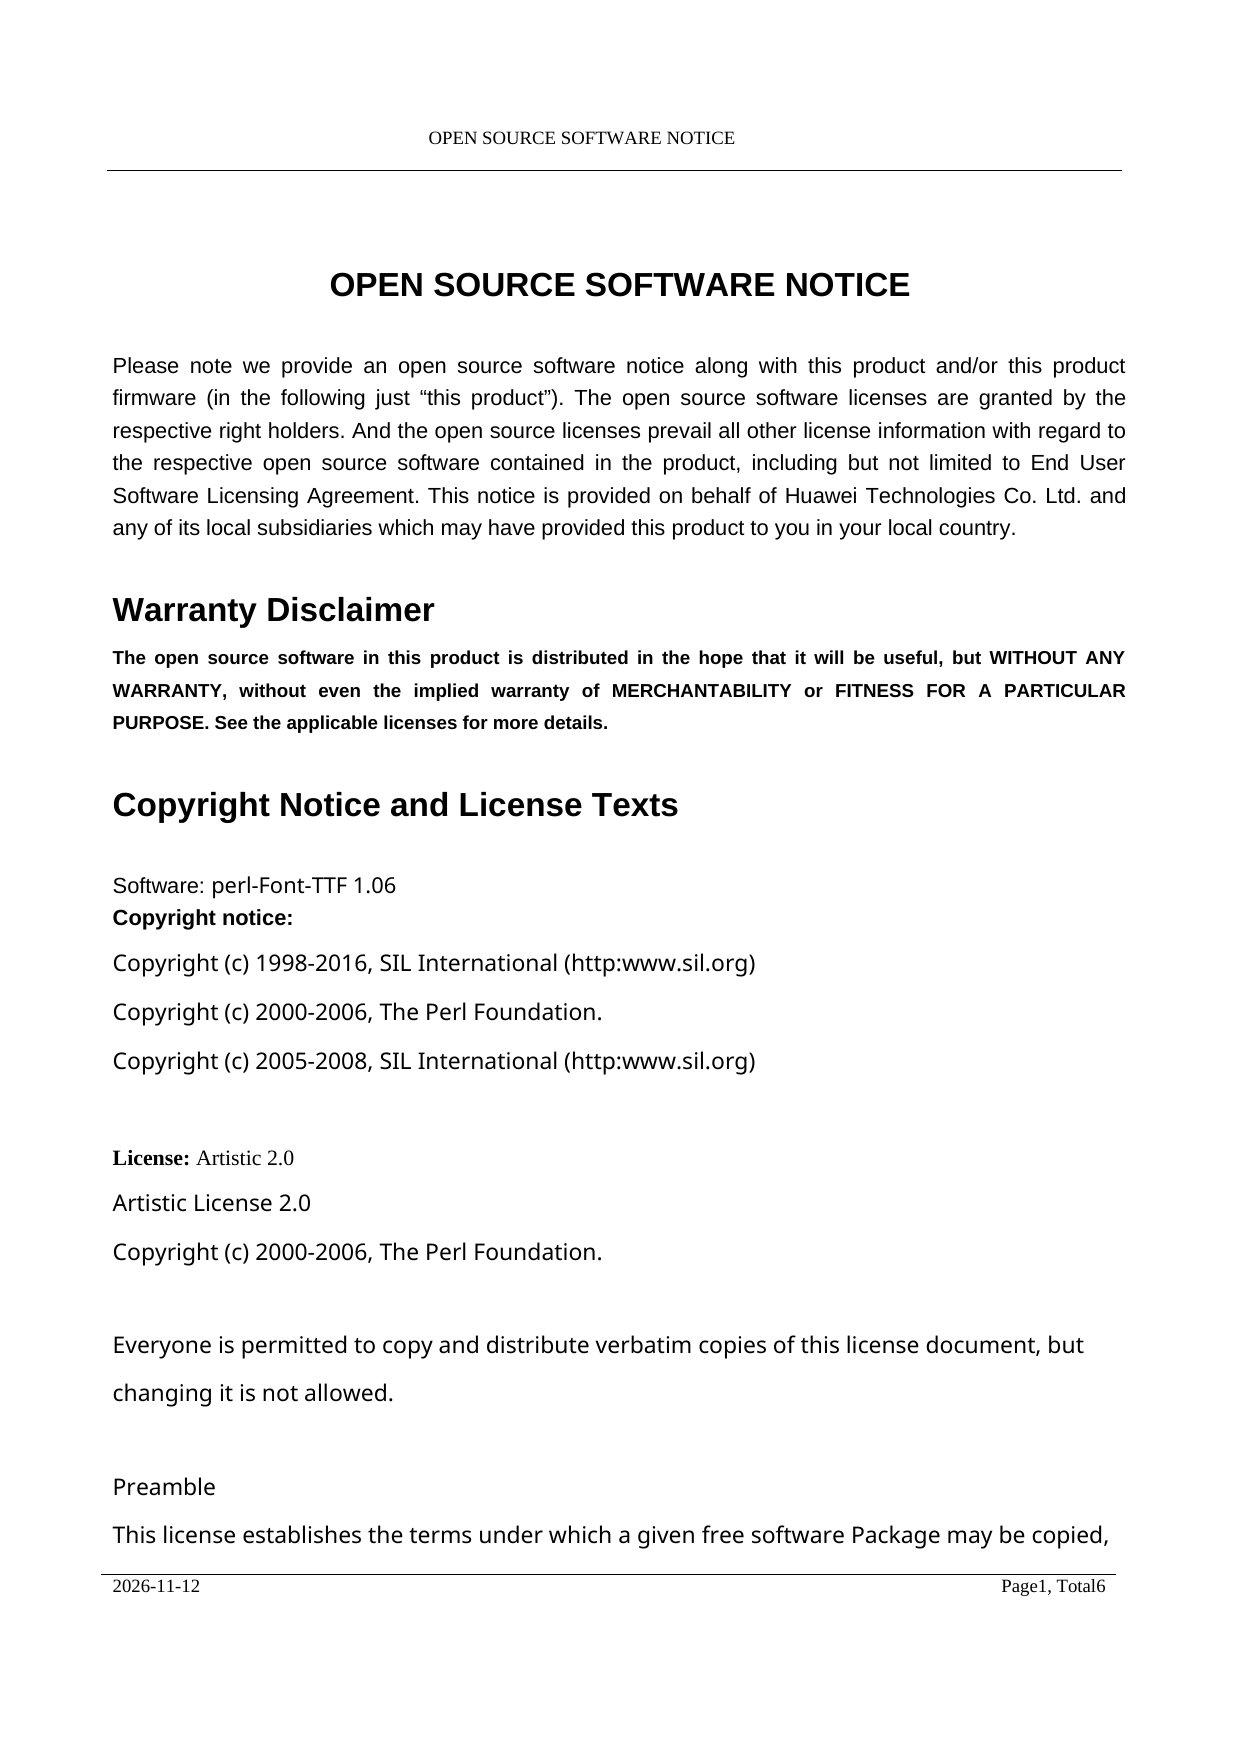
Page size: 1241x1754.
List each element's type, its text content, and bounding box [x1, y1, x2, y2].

text Please note we provide an open source software notice along with this product and/or this product firmware (in the following just “this product”). The open source software licenses are granted by the respective right holders. And the open source licenses prevail all other license information with regard to the respective open source software contained in the product, including but not limited to End User Software Licensing Agreement. This notice is provided on behalf of Huawei Technologies Co. Ltd. and any of its local subsidiaries which may have provided this product to you in your local country. [112, 349, 1128, 544]
text Software: perl-Font-TTF 1.06 [112, 869, 1128, 901]
text OPEN SOURCE SOFTWARE NOTICE [112, 251, 1128, 316]
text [112, 1518, 1128, 1551]
text Copyright Notice and License Texts [112, 771, 1128, 836]
text The open source software in this product is distributed in the hope that it will be useful, but WITHOUT ANY WARRANTY, without even the implied warranty of MERCHANTABILITY or FITNESS FOR A PARTICULAR PURPOSE. See the applicable licenses for more details. [112, 641, 1128, 739]
text Warranty Disclaimer [112, 576, 1128, 641]
text Artistic License 2.0 [112, 1187, 1128, 1219]
text Everyone is permitted to copy and distribute verbatim copies of this license document, but changing it is not allowed. [112, 1328, 1128, 1409]
text Preamble [112, 1470, 1128, 1502]
text Copyright (c) 1998-2016, SIL International (http:www.sil.org) Copyright (c) 2000-2006, The Perl Foundation. Copyright (c) 2005-2008, SIL International (http:www.sil.org) [112, 947, 1128, 1125]
text Copyright notice: [112, 901, 1128, 934]
text License: Artistic 2.0 [112, 1142, 1128, 1174]
text Copyright (c) 2000-2006, The Perl Foundation. [112, 1235, 1128, 1267]
